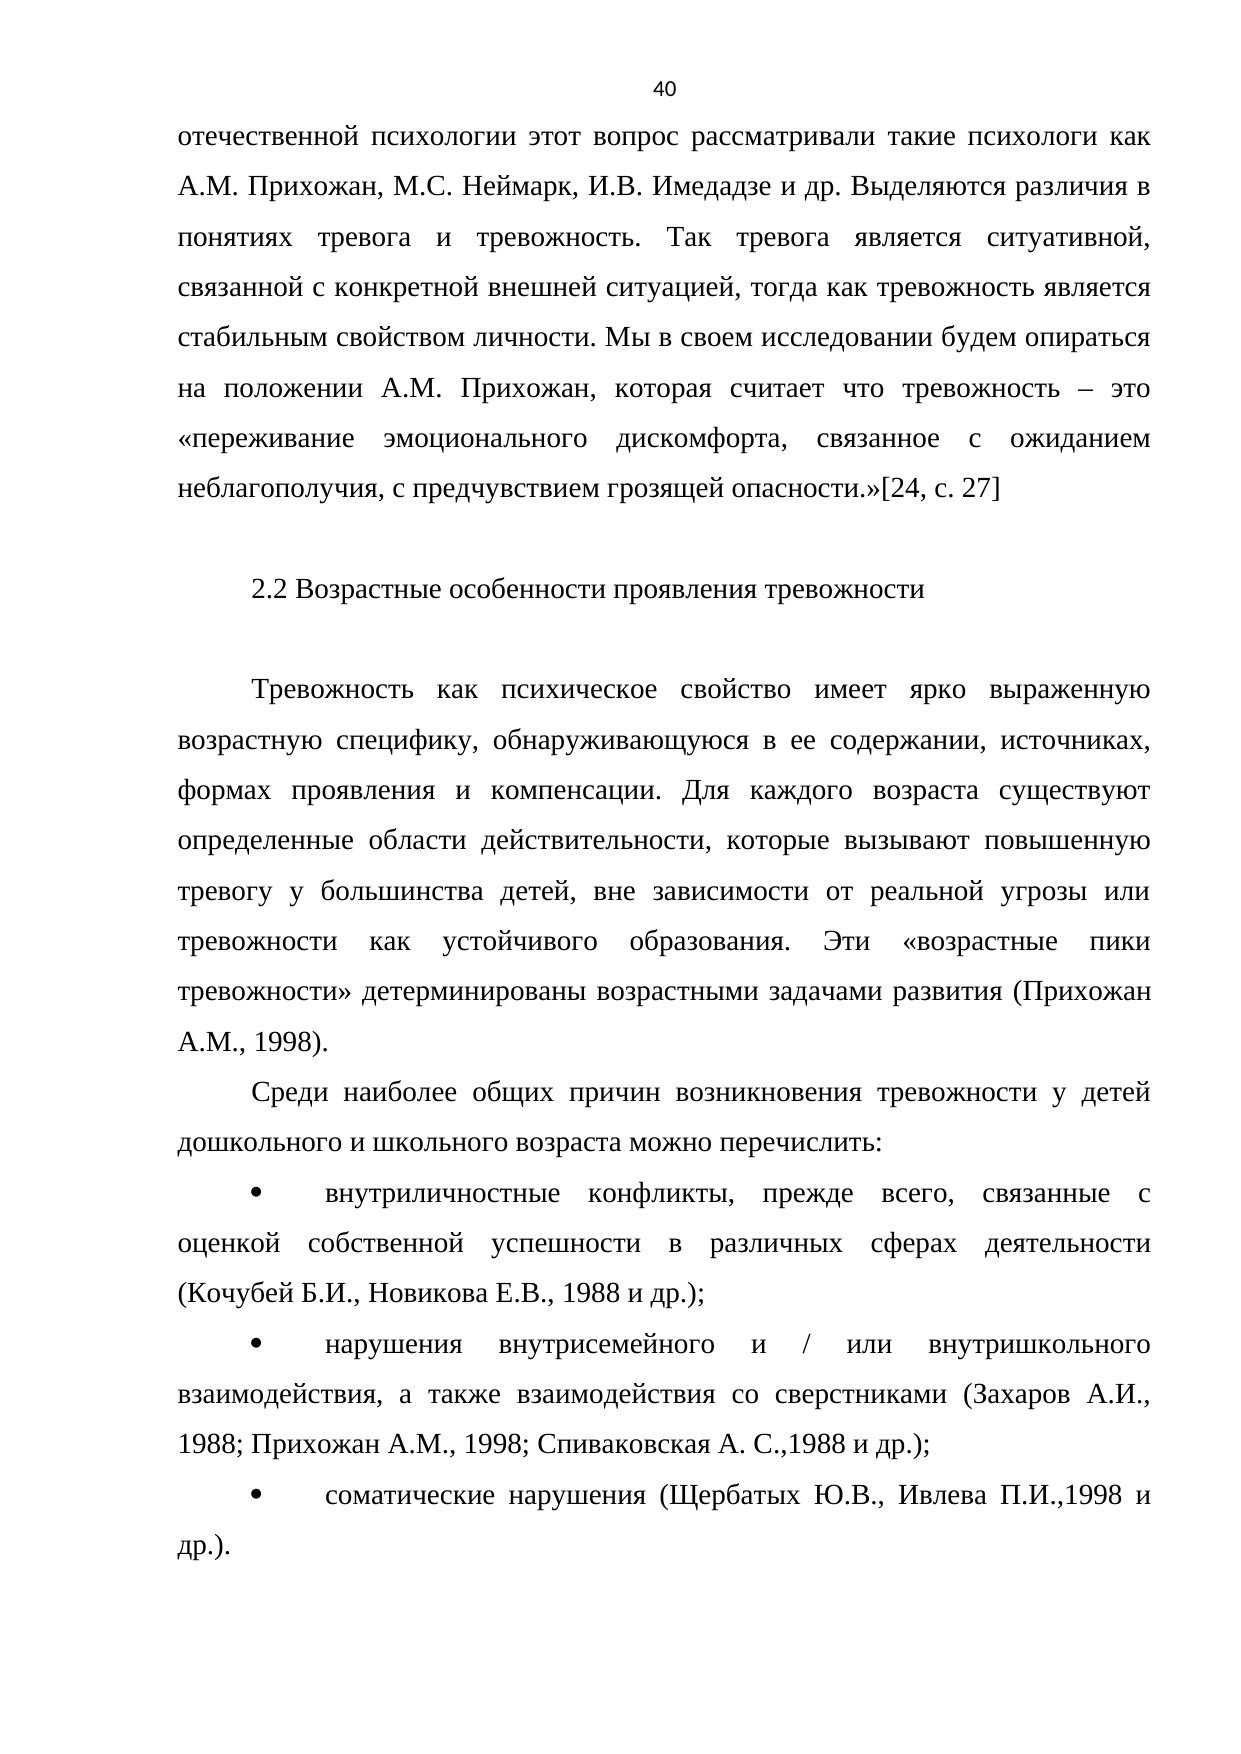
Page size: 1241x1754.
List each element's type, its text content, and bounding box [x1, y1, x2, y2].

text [177, 118, 1152, 504]
list нарушения внутрисемейного и / или внутришкольного взаимодействия, а также взаимодействия со сверстниками (Захаров А.И., 1988; Прихожан А.М., 1998; Спиваковская А. С.,1988 и др.); [177, 1326, 1152, 1460]
list соматические нарушения (Щербатых Ю.В., Ивлева П.И.,1998 и др.). [177, 1477, 1152, 1561]
list внутриличностные конфликты, прежде всего, связанные с оценкой собственной успешности в различных сферах деятельности (Кочубей Б.И., Новикова Е.В., 1988 и др.); [177, 1175, 1152, 1309]
subtitle 2.2 Возрастные особенности проявления тревожности [177, 571, 1152, 604]
text Среди наиболее общих причин возникновения тревожности у детей дошкольного и школьного возраста можно перечислить: [177, 1074, 1152, 1158]
text Тревожность как психическое свойство имеет ярко выраженную возрастную специфику, обнаруживающуюся в ее содержании, источниках, формах проявления и компенсации. Для каждого возраста существуют определенные области действительности, которые вызывают повышенную тревогу у большинства детей, вне зависимости от реальной угрозы или тревожности как устойчивого образования. Эти «возрастные пики тревожности» детерминированы возрастными задачами развития (Прихожан А.М., 1998). [177, 672, 1152, 1057]
